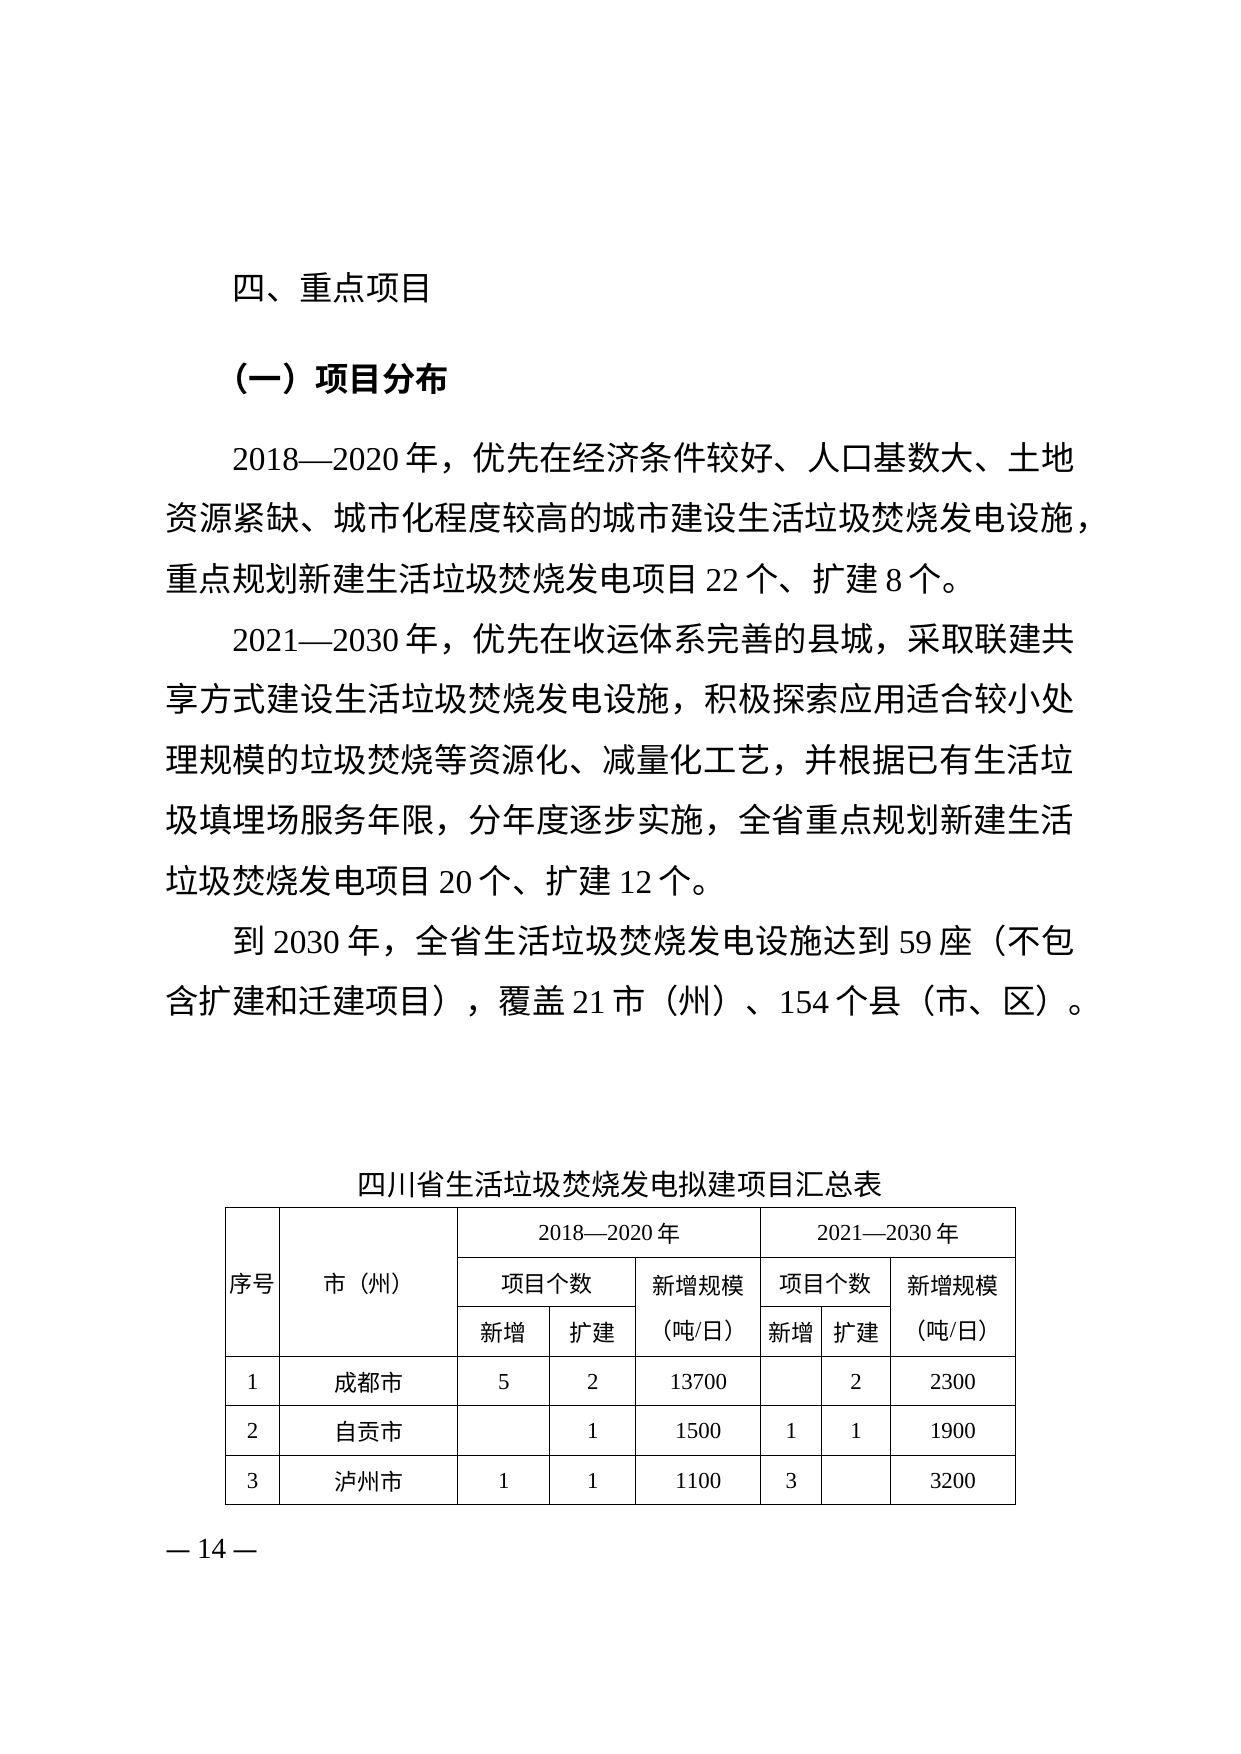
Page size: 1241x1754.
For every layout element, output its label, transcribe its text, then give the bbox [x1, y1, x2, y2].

table_header 市（州） [280, 1208, 457, 1356]
table_cell 新增规模 （吨/日） [636, 1258, 760, 1356]
table_cell 3200 [891, 1456, 1015, 1504]
table_cell 2 [822, 1357, 890, 1405]
table_cell 扩建 [822, 1307, 890, 1356]
table_cell 1 [226, 1357, 279, 1405]
text 到2030年，全省生活垃圾焚烧发电设施达到59座（不包含扩建和迁建项目），覆盖21市（州）、154个县（市、区）。 [165, 905, 1075, 1026]
text 四川省生活垃圾焚烧发电拟建项目汇总表 [165, 1147, 1075, 1207]
table_cell 5 [458, 1357, 549, 1405]
table_cell [458, 1406, 549, 1455]
table_cell 1 [761, 1406, 821, 1455]
table_cell 成都市 [280, 1357, 457, 1405]
table_cell 1 [550, 1406, 635, 1455]
table_cell 1 [550, 1456, 635, 1504]
table_cell 自贡市 [280, 1406, 457, 1455]
table_cell [822, 1456, 890, 1504]
table_cell 2 [550, 1357, 635, 1405]
table_cell 2 [226, 1406, 279, 1455]
subtitle 四、重点项目 [232, 241, 1075, 331]
table_cell 扩建 [550, 1307, 635, 1356]
table_cell 新增 [761, 1307, 821, 1356]
text 2021—2030年，优先在收运体系完善的县城，采取联建共享方式建设生活垃圾焚烧发电设施，积极探索应用适合较小处理规模的垃圾焚烧等资源化、减量化工艺，并根据已有生活垃圾填埋场服务年限，分年度逐步实施，全省重点规划新建生活垃圾焚烧发电项目20个、扩建12个。 [165, 603, 1075, 905]
table_cell 1 [822, 1406, 890, 1455]
table_cell 新增规模（吨/日） [891, 1258, 1015, 1356]
table_cell 13700 [636, 1357, 760, 1405]
table_cell 2300 [891, 1357, 1015, 1405]
table_cell 项目个数 [761, 1258, 890, 1306]
subtitle （一）项目分布 [165, 331, 1075, 422]
table_cell 3 [761, 1456, 821, 1504]
table_cell [761, 1357, 821, 1405]
table_cell 1900 [891, 1406, 1015, 1455]
table_cell 新增 [458, 1307, 549, 1356]
text 2018—2020年，优先在经济条件较好、人口基数大、土地资源紧缺、城市化程度较高的城市建设生活垃圾焚烧发电设施，重点规划新建生活垃圾焚烧发电项目22个、扩建8个。 [165, 422, 1075, 603]
table_header 2021—2030年 [761, 1208, 1015, 1257]
table_header 2018—2020年 [458, 1208, 760, 1257]
table_cell 3 [226, 1456, 279, 1504]
table_cell 1 [458, 1456, 549, 1504]
table_cell 1100 [636, 1456, 760, 1504]
table_cell 1500 [636, 1406, 760, 1455]
table_cell 泸州市 [280, 1456, 457, 1504]
table_header 序号 [226, 1208, 279, 1356]
table_cell 项目个数 [458, 1258, 635, 1306]
